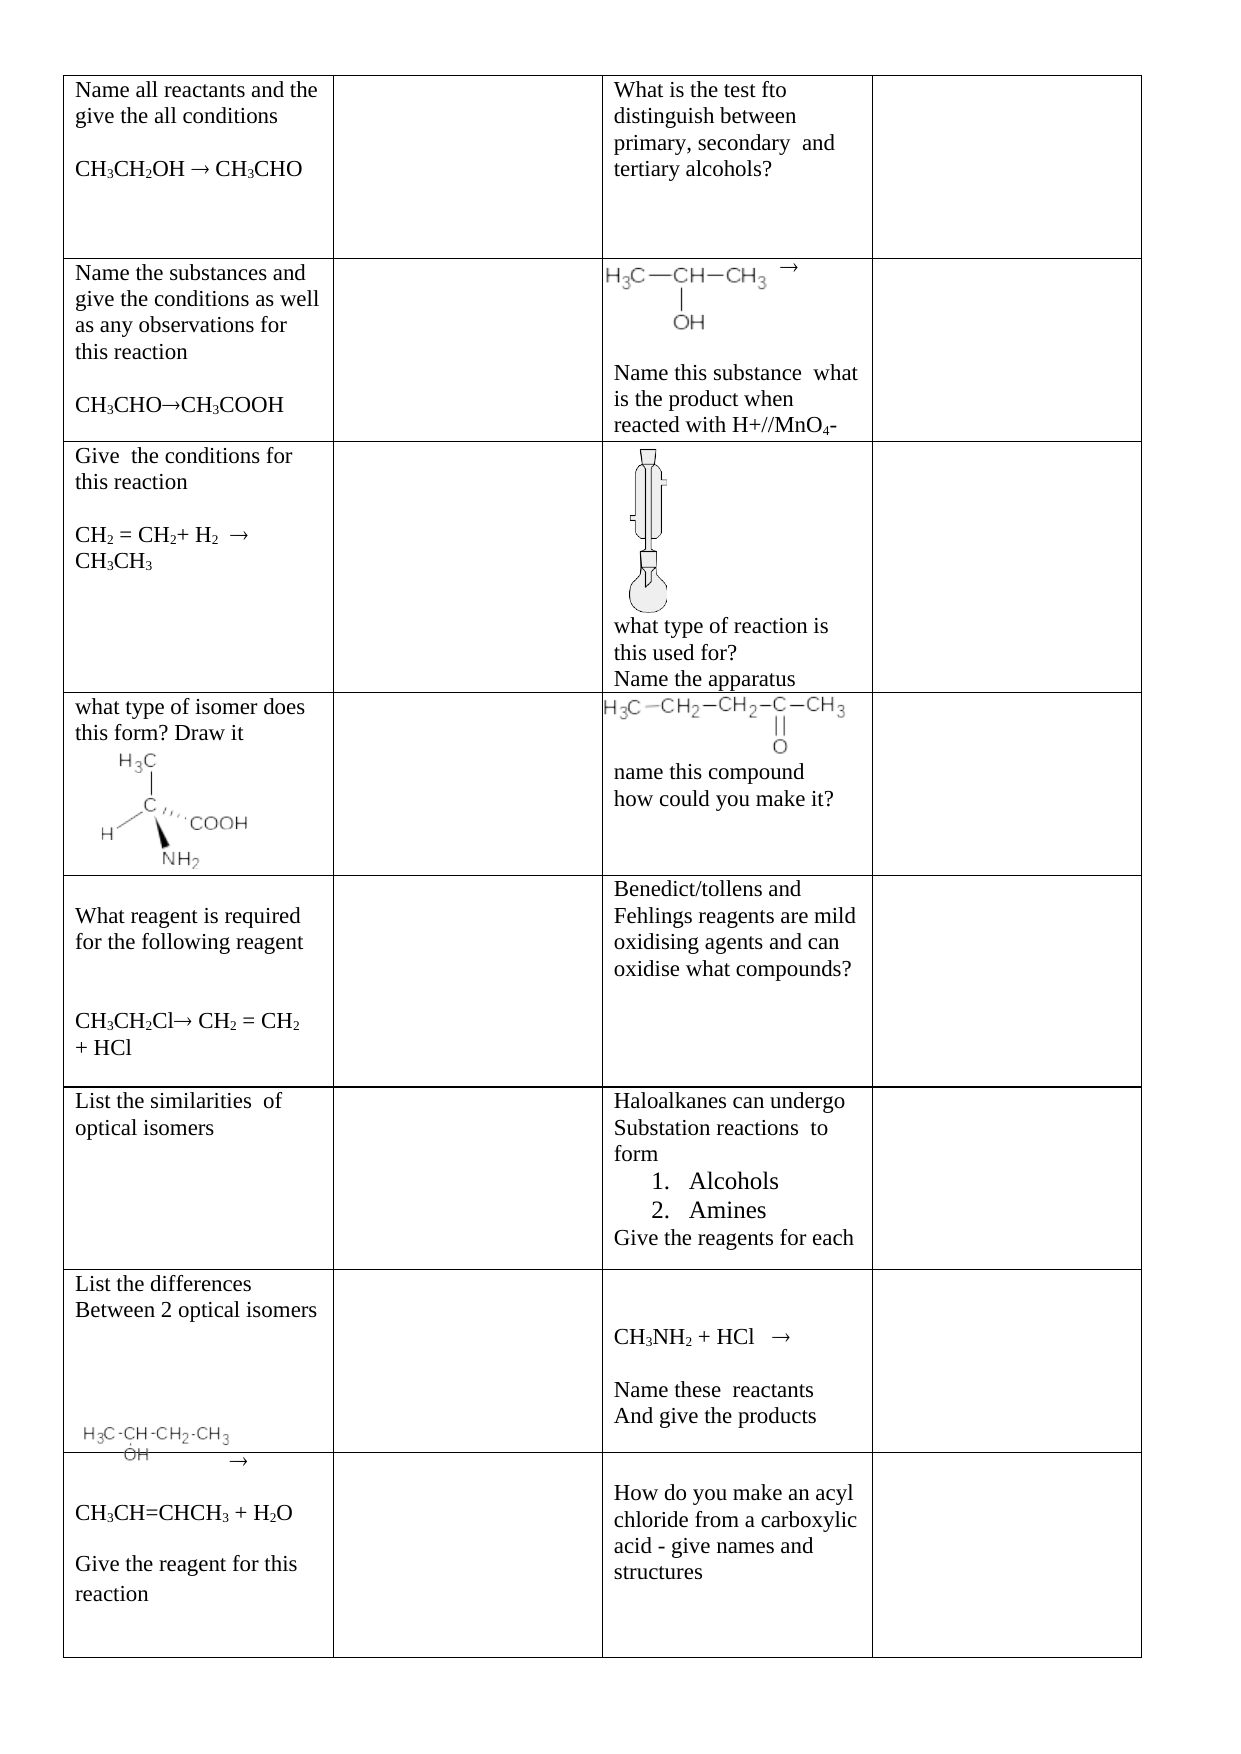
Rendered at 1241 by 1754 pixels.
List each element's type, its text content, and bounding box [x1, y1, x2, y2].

table_cell [873, 1270, 1141, 1452]
table_header [873, 76, 1141, 258]
table_cell [334, 1270, 602, 1452]
table_cell [873, 442, 1141, 692]
table_cell List the similarities of optical isomers [64, 1088, 333, 1269]
table_cell [873, 1088, 1141, 1269]
table_cell CH3CH=CHCH3 + H2O Give the reagent for this reaction [64, 1453, 333, 1657]
table_cell Name the substances and give the conditions as well as any observations for this reaction CH3CHOCH3COOH [64, 259, 333, 441]
table_cell [873, 1453, 1141, 1657]
table_cell [873, 259, 1141, 441]
table_cell List the differences Between 2 optical isomers [64, 1270, 333, 1452]
table_cell [873, 876, 1141, 1086]
table_cell Benedict/tollens and Fehlings reagents are mild oxidising agents and can oxidise what compounds? [603, 876, 872, 1086]
table_cell name this compound how could you make it? [603, 693, 872, 874]
table_cell [873, 693, 1141, 874]
table_cell Haloalkanes can undergo Substation reactions to form Alcohols Amines Give the reagents for each [603, 1088, 872, 1269]
table_cell [334, 693, 602, 874]
table_cell What reagent is required for the following reagent CH3CH2Cl CH2 = CH2 + HCl [64, 876, 333, 1086]
table_header What is the test fto distinguish between primary, secondary and tertiary alcohols? [603, 76, 872, 258]
table_cell what type of reaction is this used for? Name the apparatus [603, 442, 872, 692]
table_cell [334, 1088, 602, 1269]
table_header [334, 76, 602, 258]
table_cell what type of isomer does this form? Draw it [64, 693, 333, 874]
table_cell [334, 259, 602, 441]
table_cell How do you make an acyl chloride from a carboxylic acid - give names and structures [603, 1453, 872, 1657]
table_cell Give the conditions for this reaction CH2 = CH2+ H2 CH3CH3 [64, 442, 333, 692]
table_cell [334, 1453, 602, 1657]
table_header Name all reactants and the give the all conditions CH3CH2OH CH3CHO [64, 76, 333, 258]
table_cell [334, 442, 602, 692]
table_cell [334, 876, 602, 1086]
table_cell CH3NH2 + HCl Name these reactants And give the products [603, 1270, 872, 1452]
table_cell Name this substance what is the product when reacted with H+//MnO4- [603, 259, 872, 441]
